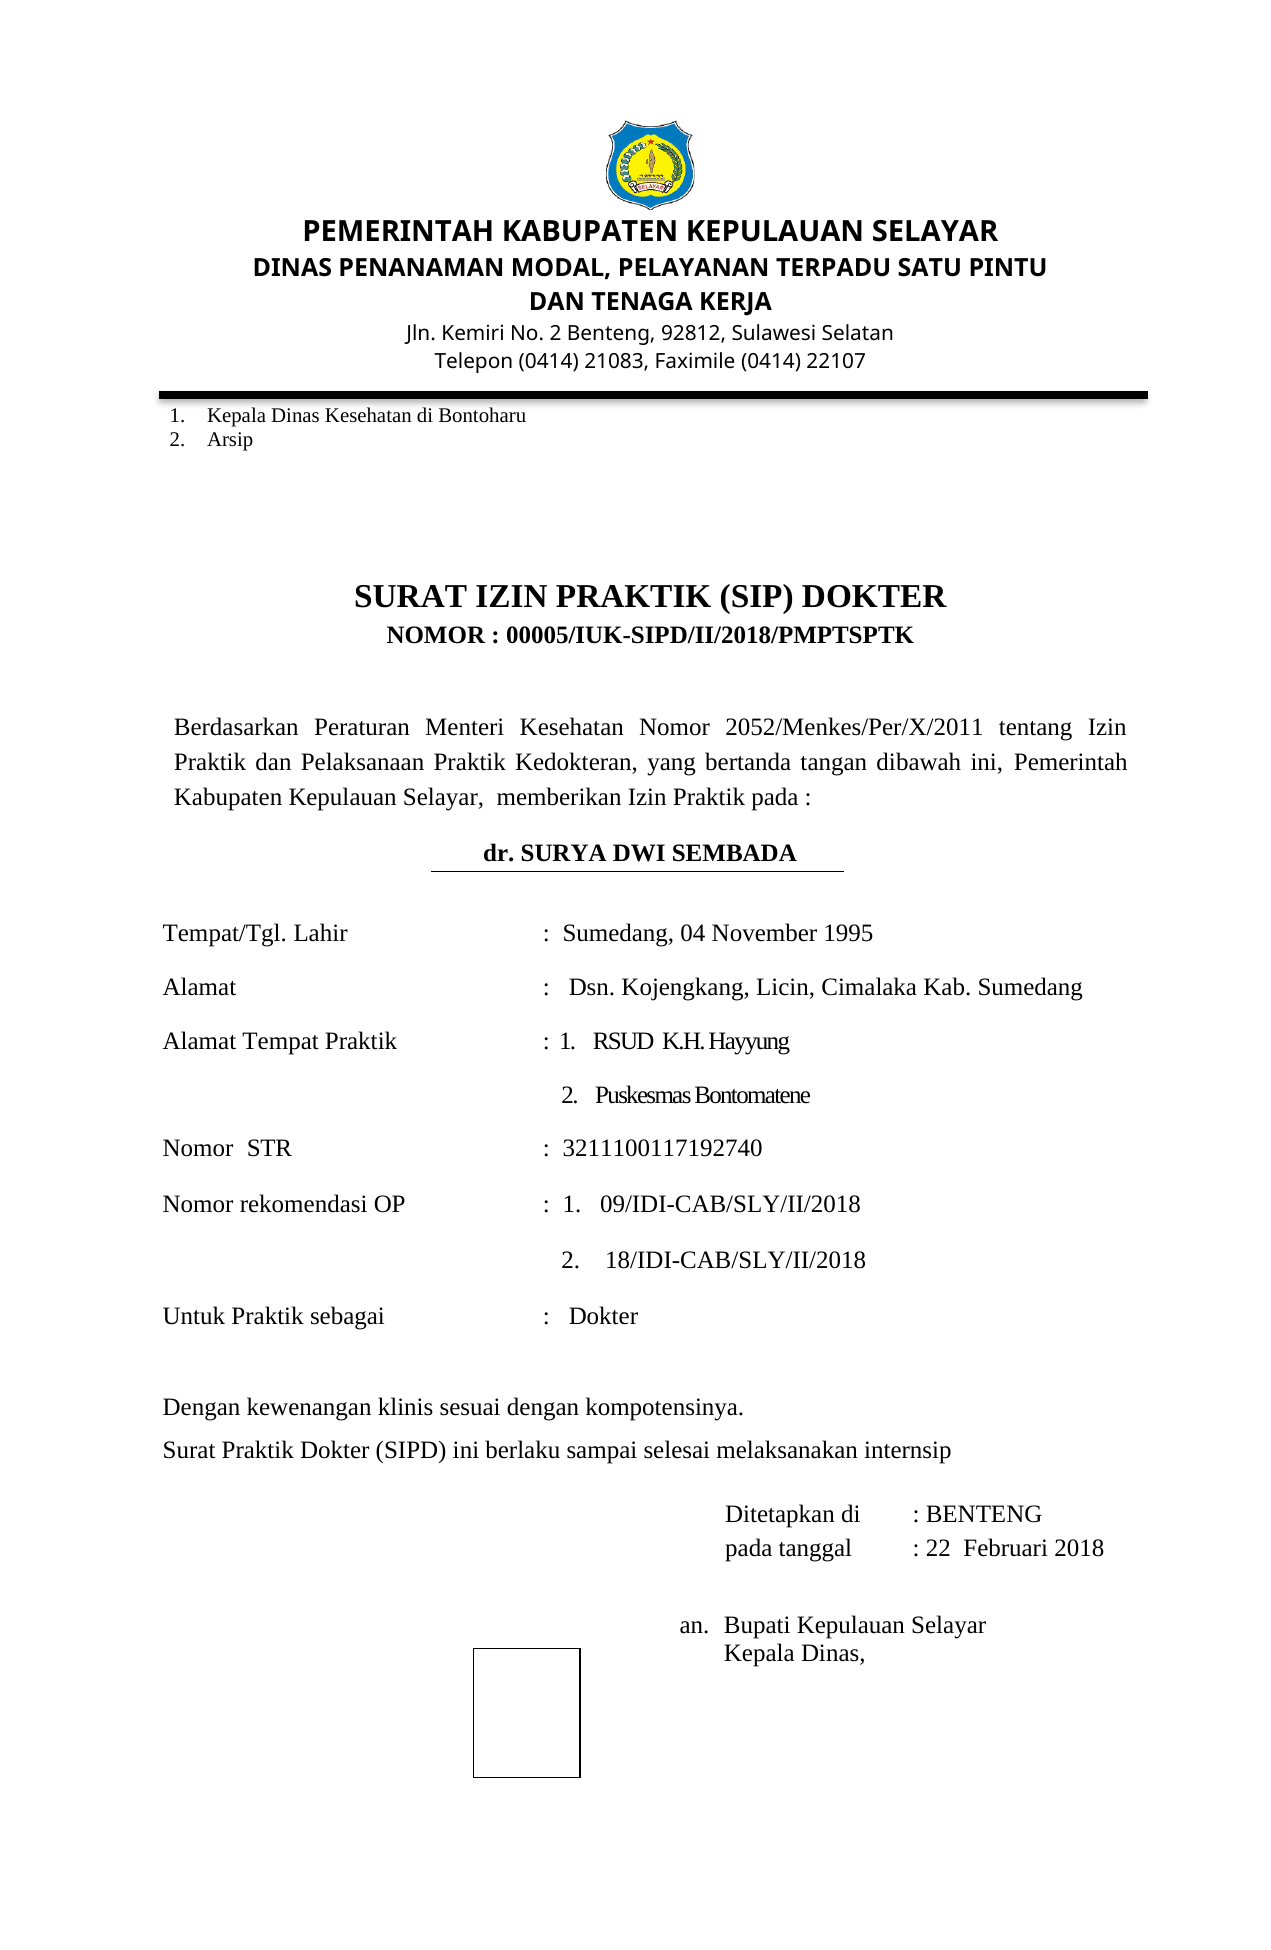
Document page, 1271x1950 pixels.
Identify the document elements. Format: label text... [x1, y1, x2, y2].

text an. Bupati Kepulauan Selayar [162, 1610, 1138, 1638]
text pada tanggal : 22 Februari 2018 [725, 1533, 1138, 1561]
picture [606, 120, 695, 210]
text 2. Puskesmas Bontomatene [162, 1080, 1138, 1108]
text Tempat/Tgl. Lahir : Sumedang, 04 November 1995 [162, 918, 1138, 947]
text Alamat Tempat Praktik : 1. RSUD K.H. Hayyung [162, 1026, 1138, 1054]
text Nomor STR : 3211100117192740 [162, 1133, 1073, 1162]
text SURAT IZIN PRAKTIK (SIP) DOKTER [257, 577, 1043, 615]
text Berdasarkan Peraturan Menteri Kesehatan Nomor 2052/Menkes/Per/X/2011 tentang Izin Praktik dan Pelaksanaan Praktik Kedokteran, yang bertanda tangan dibawah ini, Pemerintah Kabupaten Kepulauan Selayar, memberikan Izin Praktik pada : [174, 712, 1127, 811]
list Arsip [169, 427, 1138, 451]
text Kepala Dinas, [162, 1638, 1138, 1667]
text Ditetapkan di : BENTENG [725, 1499, 1138, 1528]
text Dengan kewenangan klinis sesuai dengan kompotensinya. Surat Praktik Dokter (SIPD) ini berlaku sampai selesai melaksanakan internsip [162, 1392, 1001, 1464]
text Nomor rekomendasi OP : 1. 09/IDI-CAB/SLY/II/2018 [162, 1189, 1073, 1218]
text 2. 18/IDI-CAB/SLY/II/2018 [162, 1245, 1073, 1274]
text dr. SURYA DWI SEMBADA [162, 838, 1138, 867]
list Kepala Dinas Kesehatan di Bontoharu [169, 403, 1138, 427]
text NOMOR : 00005/IUK-SIPD/II/2018/PMPTSPTK [257, 621, 1043, 649]
text Untuk Praktik sebagai : Dokter [162, 1301, 1094, 1330]
text Alamat : Dsn. Kojengkang, Licin, Cimalaka Kab. Sumedang [162, 972, 1138, 1001]
